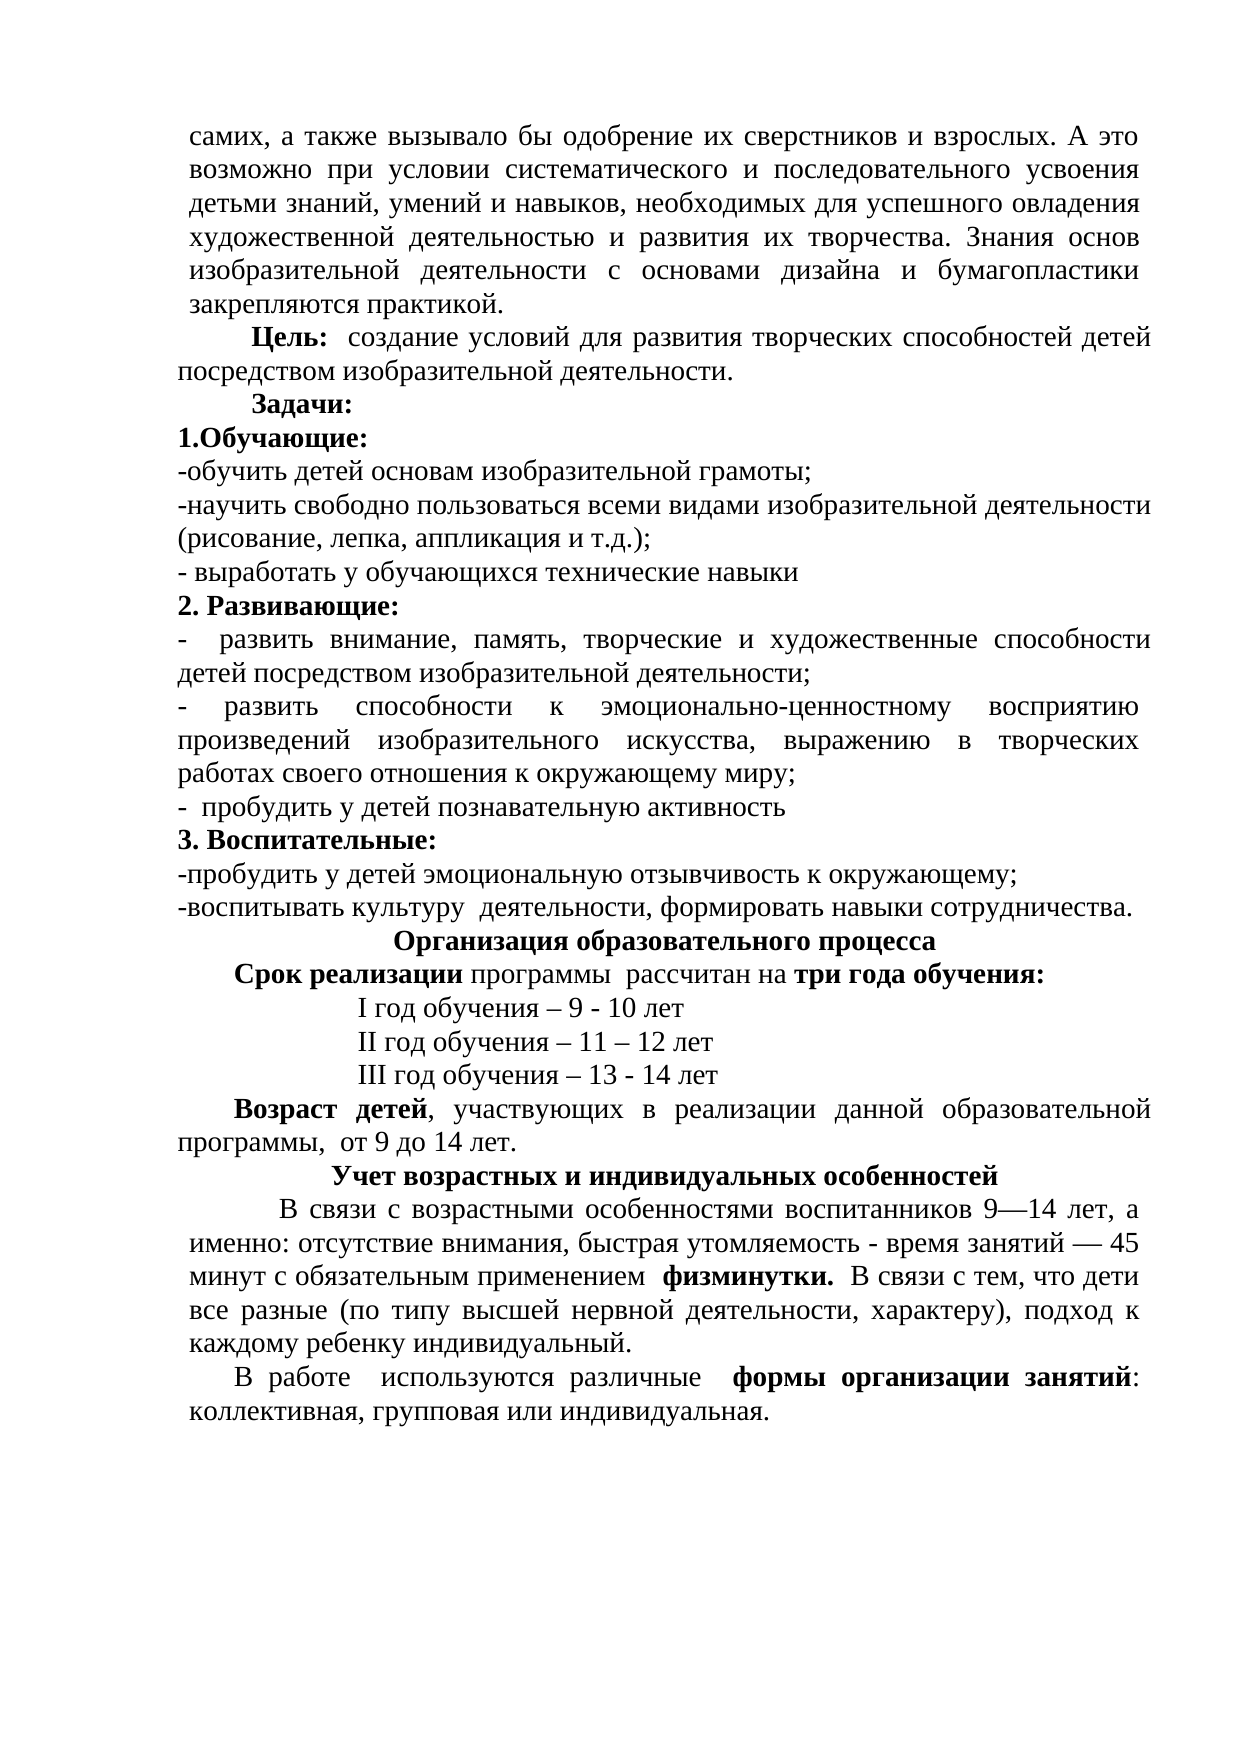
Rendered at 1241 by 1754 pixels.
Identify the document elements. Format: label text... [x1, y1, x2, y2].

text I год обучения – 9 - 10 лет [177, 990, 1152, 1024]
text -научить свободно пользоваться всеми видами изобразительной деятельности (рисование, лепка, аппликация и т.д.); [177, 487, 1152, 554]
text - развить внимание, память, творческие и художественные способности детей посредством изобразительной деятельности; [177, 621, 1152, 688]
text - выработать у обучающихся технические навыки [177, 554, 1152, 588]
text II год обучения – 11 – 12 лет [177, 1024, 1152, 1057]
text III год обучения – 13 - 14 лет [177, 1057, 1152, 1091]
text Учет возрастных и индивидуальных особенностей [177, 1158, 1152, 1191]
text 3. Воспитательные: [177, 822, 1152, 856]
text - развить способности к эмоционально-ценностному восприятию произведений изобразительного искусства, выражению в творческих работах своего отношения к окружающему миру; [177, 688, 1140, 789]
text -обучить детей основам изобразительной грамоты; [177, 453, 1152, 487]
text Задачи: [177, 386, 1152, 420]
text В работе используются различные формы организации занятий: коллективная, групповая или индивидуальная. [189, 1359, 1140, 1426]
text -пробудить у детей эмоциональную отзывчивость к окружающему; [177, 856, 1152, 889]
text 2. Развивающие: [177, 588, 1152, 621]
text 1.Обучающие: [177, 420, 1152, 453]
text В связи с возрастными особенностями воспитанников 9—14 лет, а именно: отсутствие внимания, быстрая утомляемость - время занятий — 45 минут с обязательным применением физминутки. В связи с тем, что дети все разные (по типу высшей нервной деятельности, характеру), подход к каждому ребенку индивидуальный. [189, 1191, 1140, 1359]
text -воспитывать культуру деятельности, формировать навыки сотрудничества. [177, 889, 1152, 923]
text - пробудить у детей познавательную активность [177, 789, 1152, 822]
text Цель: создание условий для развития творческих способностей детей посредством изобразительной деятельности. [177, 319, 1152, 386]
text Возраст детей, участвующих в реализации данной образовательной программы, от 9 до 14 лет. [177, 1091, 1152, 1158]
text Организация образовательного процесса [177, 923, 1152, 957]
text Срок реализации программы рассчитан на три года обучения: [177, 957, 1152, 990]
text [189, 118, 1140, 319]
